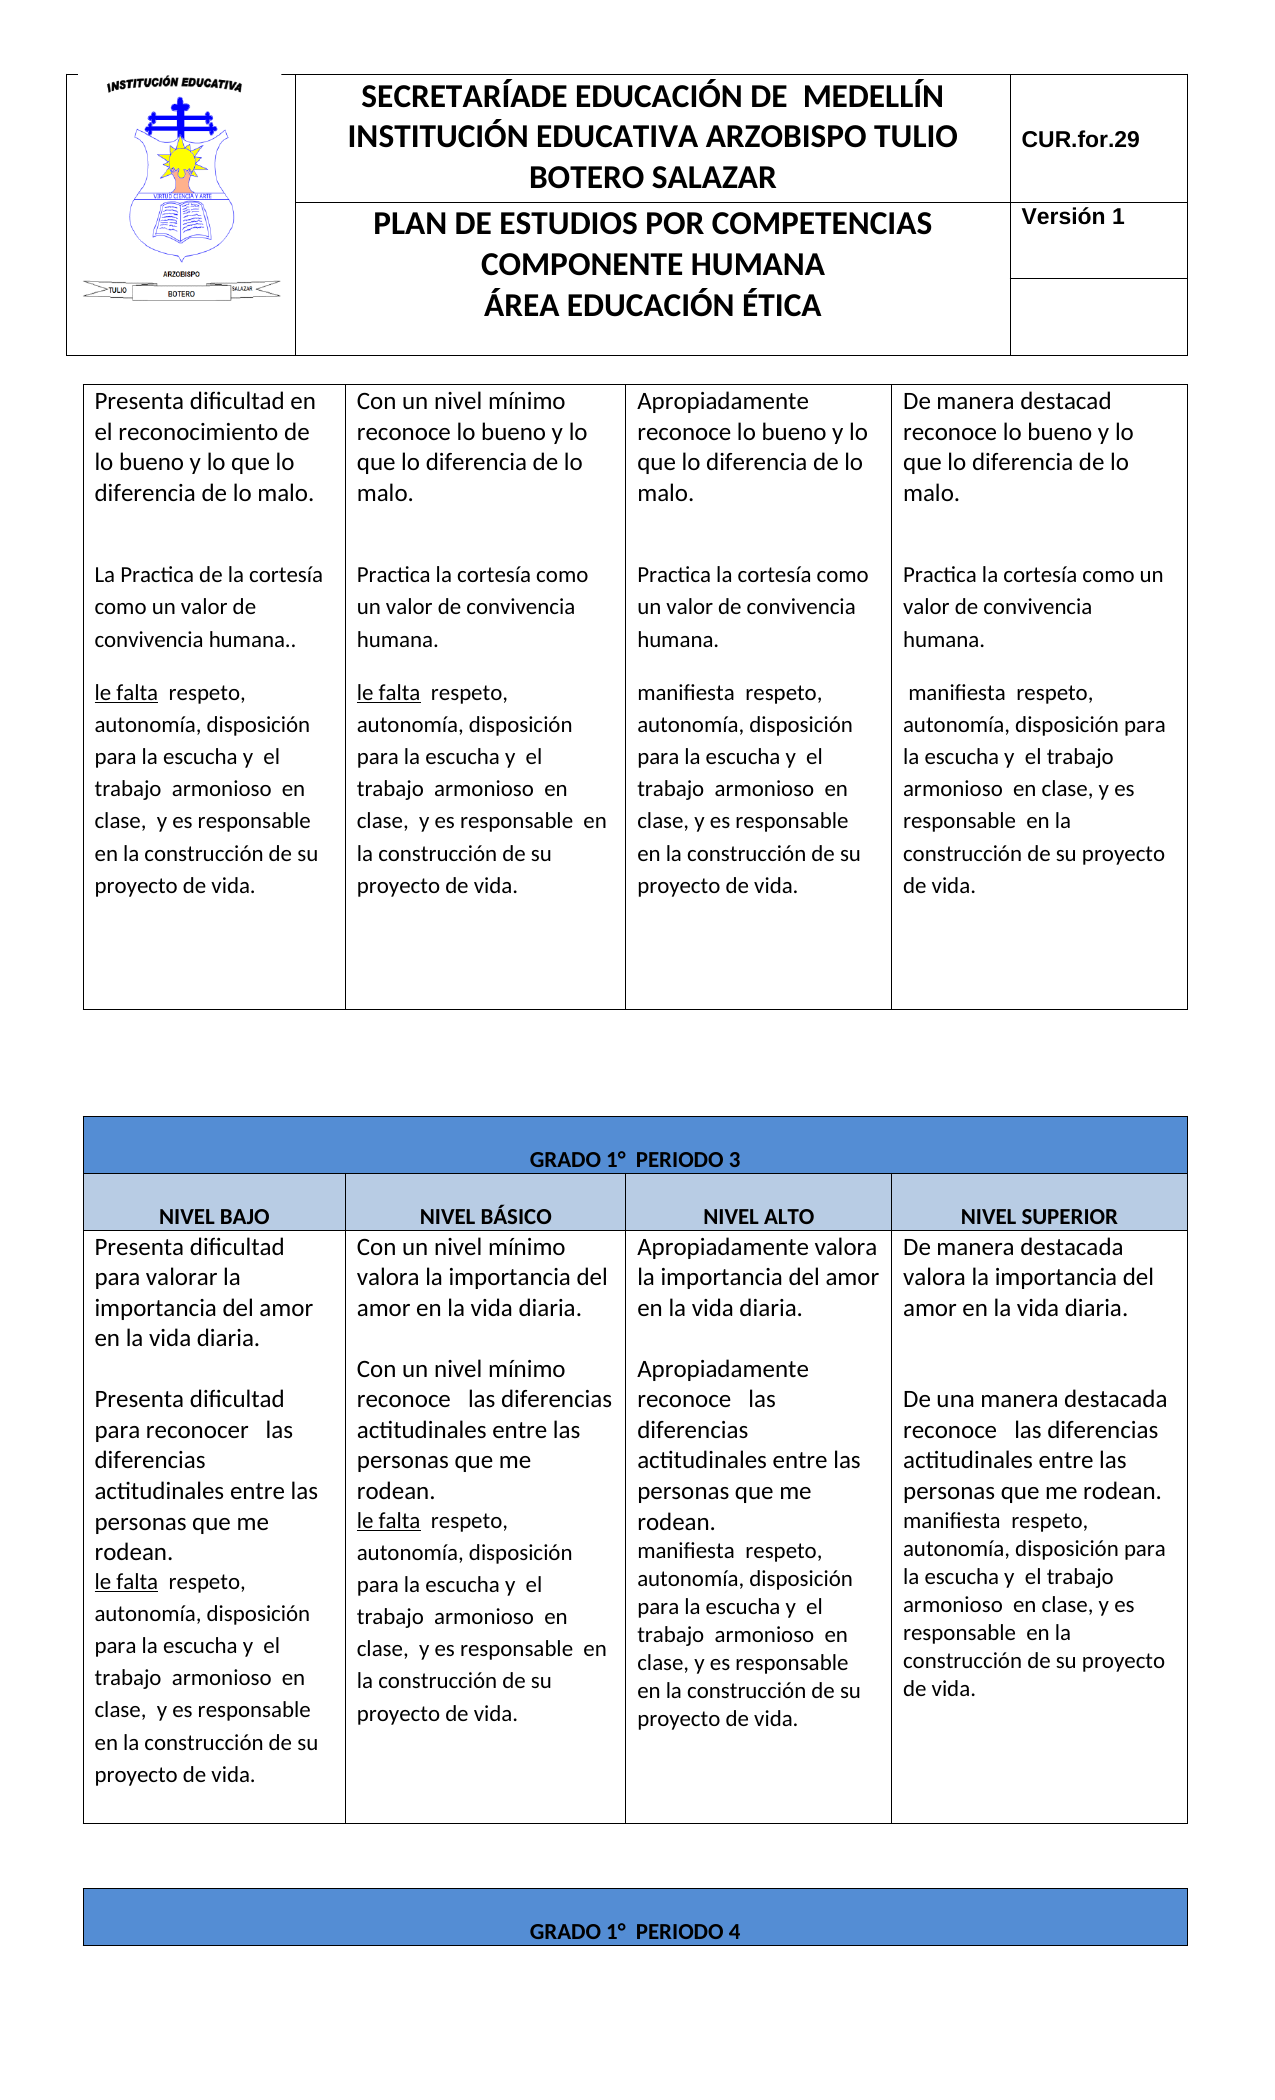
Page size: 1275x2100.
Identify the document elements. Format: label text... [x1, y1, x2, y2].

table_cell NIVEL ALTO [626, 1174, 891, 1230]
table_header GRADO 1° PERIODO 4 [84, 1889, 1187, 1945]
table_cell Apropiadamente valora la importancia del amor en la vida diaria. Apropiadamente reconoce las diferencias actitudinales entre las personas que me rodean. manifiesta respeto, autonomía, disposición para la escucha y el trabajo armonioso en clase, y es responsable en la construcción de su proyecto de vida. [626, 1231, 891, 1823]
table_cell Apropiadamente reconoce lo bueno y lo que lo diferencia de lo malo. Practica la cortesía como un valor de convivencia humana. manifiesta respeto, autonomía, disposición para la escucha y el trabajo armonioso en clase, y es responsable en la construcción de su proyecto de vida. [626, 385, 891, 1009]
table_cell Con un nivel mínimo reconoce lo bueno y lo que lo diferencia de lo malo. Practica la cortesía como un valor de convivencia humana. le falta respeto, autonomía, disposición para la escucha y el trabajo armonioso en clase, y es responsable en la construcción de su proyecto de vida. [346, 385, 625, 1009]
table_cell De manera destacad reconoce lo bueno y lo que lo diferencia de lo malo. Practica la cortesía como un valor de convivencia humana. manifiesta respeto, autonomía, disposición para la escucha y el trabajo armonioso en clase, y es responsable en la construcción de su proyecto de vida. [892, 385, 1187, 1009]
table_cell Presenta dificultad para valorar la importancia del amor en la vida diaria. Presenta dificultad para reconocer las diferencias actitudinales entre las personas que me rodean. le falta respeto, autonomía, disposición para la escucha y el trabajo armonioso en clase, y es responsable en la construcción de su proyecto de vida. [84, 1231, 345, 1823]
table_cell NIVEL SUPERIOR [892, 1174, 1187, 1230]
table_cell Presenta dificultad en el reconocimiento de lo bueno y lo que lo diferencia de lo malo. La Practica de la cortesía como un valor de convivencia humana.. le falta respeto, autonomía, disposición para la escucha y el trabajo armonioso en clase, y es responsable en la construcción de su proyecto de vida. [84, 385, 345, 1009]
picture [78, 74, 282, 305]
table_header GRADO 1° PERIODO 3 [84, 1117, 1187, 1173]
table_cell Con un nivel mínimo valora la importancia del amor en la vida diaria. Con un nivel mínimo reconoce las diferencias actitudinales entre las personas que me rodean. le falta respeto, autonomía, disposición para la escucha y el trabajo armonioso en clase, y es responsable en la construcción de su proyecto de vida. [346, 1231, 625, 1823]
table_cell NIVEL BAJO [84, 1174, 345, 1230]
table_cell De manera destacada valora la importancia del amor en la vida diaria. De una manera destacada reconoce las diferencias actitudinales entre las personas que me rodean. manifiesta respeto, autonomía, disposición para la escucha y el trabajo armonioso en clase, y es responsable en la construcción de su proyecto de vida. [892, 1231, 1187, 1823]
table_cell NIVEL BÁSICO [346, 1174, 625, 1230]
